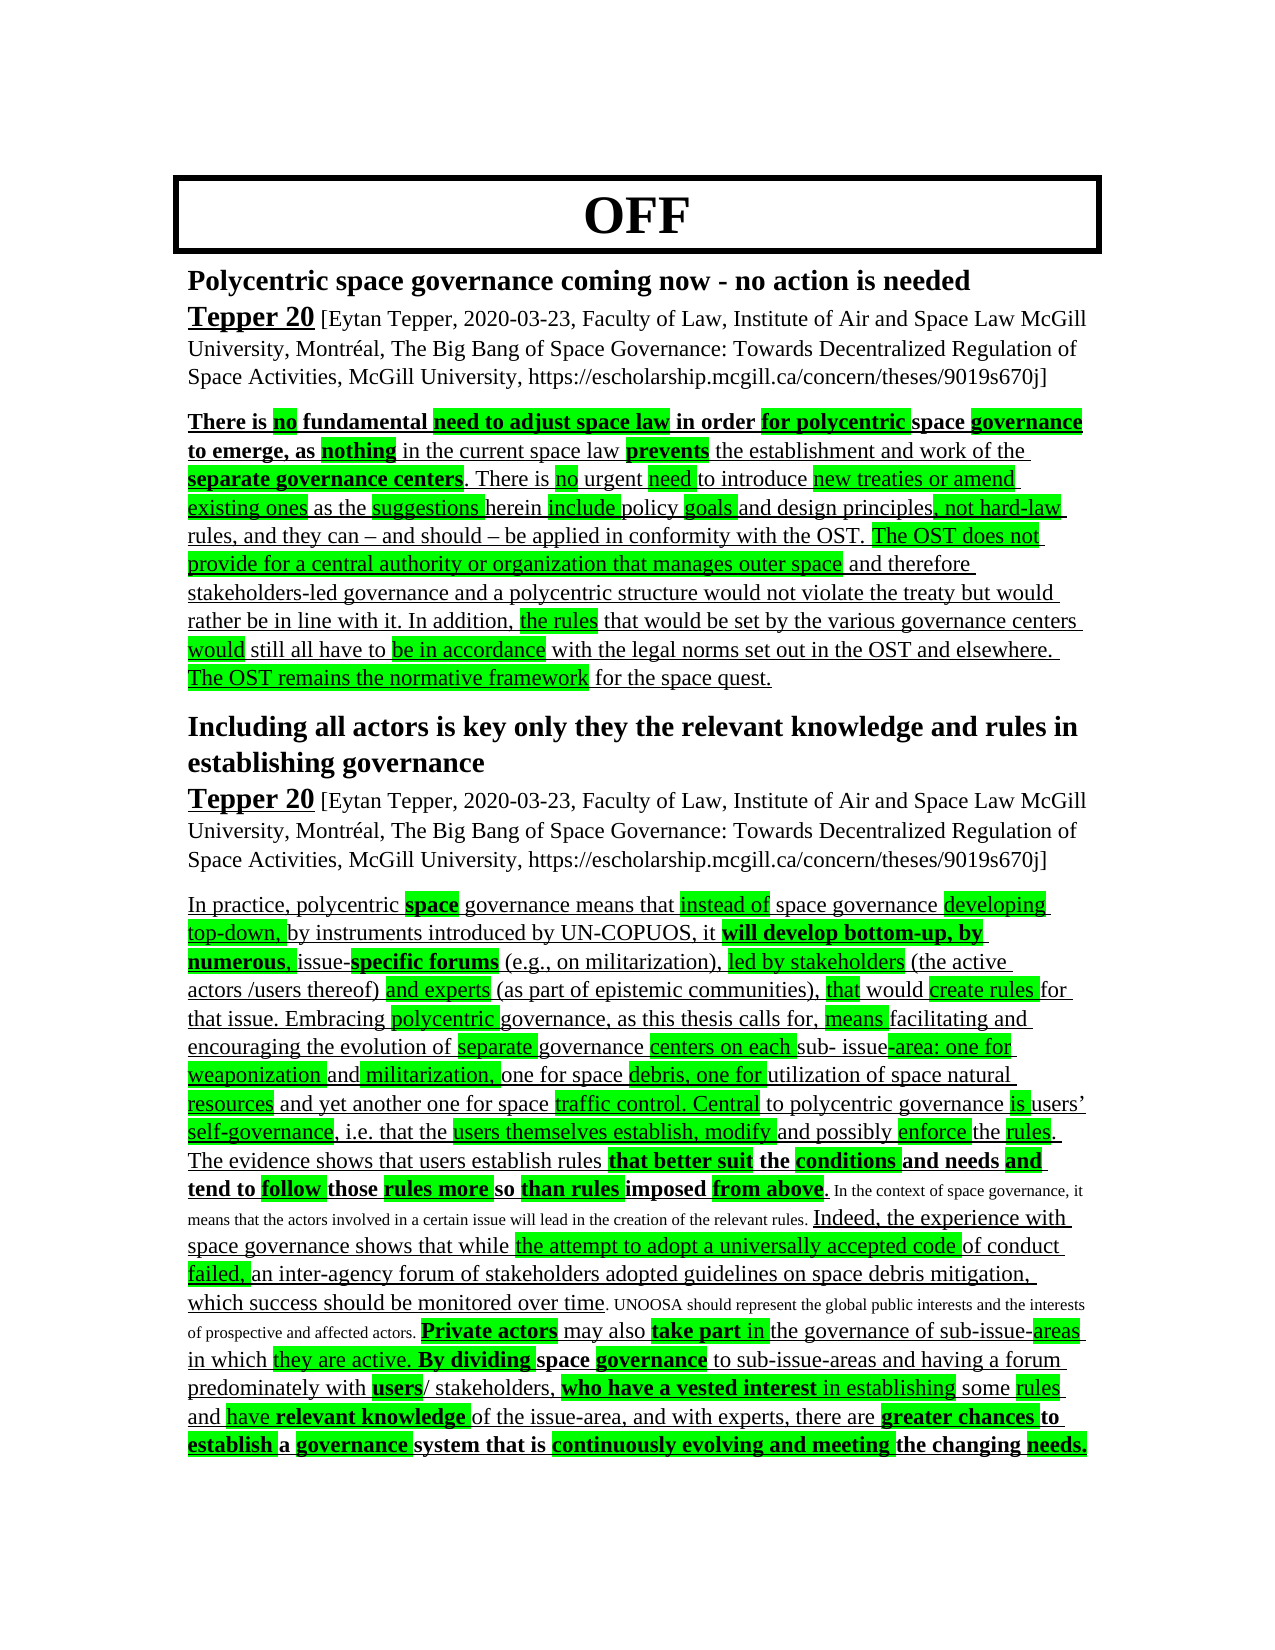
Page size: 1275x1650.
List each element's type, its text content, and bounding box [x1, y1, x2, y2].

text In practice, polycentric space governance means that instead of space governance developing top-down, by instruments introduced by UN-COPUOS, it will develop bottom-up, by numerous, issue-specific forums (e.g., on militarization), led by stakeholders (the active actors /users thereof) and experts (as part of epistemic communities), that would create rules for that issue. Embracing polycentric governance, as this thesis calls for, means facilitating and encouraging the evolution of separate governance centers on each sub- issue-area: one for weaponization and militarization, one for space debris, one for utilization of space natural resources and yet another one for space traffic control. Central to polycentric governance is users’ self-governance, i.e. that the users themselves establish, modify and possibly enforce the rules. The evidence shows that users establish rules that better suit the conditions and needs and tend to follow those rules more so than rules imposed from above. In the context of space governance, it means that the actors involved in a certain issue will lead in the creation of the relevant rules. Indeed, the experience with space governance shows that while the attempt to adopt a universally accepted code of conduct failed, an inter-agency forum of stakeholders adopted guidelines on space debris mitigation, which success should be monitored over time. UNOOSA should represent the global public interests and the interests of prospective and affected actors. Private actors may also take part in the governance of sub-issue-areas in which they are active. By dividing space governance to sub-issue-areas and having a forum predominately with users/ stakeholders, who have a vested interest in establishing some rules and have relevant knowledge of the issue-area, and with experts, there are greater chances to establish a governance system that is continuously evolving and meeting the changing needs. [187, 891, 1087, 1454]
subtitle Including all actors is key only they the relevant knowledge and rules in establishing governance [187, 709, 1087, 779]
text Tepper 20 [Eytan Tepper, 2020-03-23, Faculty of Law, Institute of Air and Space Law McGill University, Montréal, The Big Bang of Space Governance: Towards Decentralized Regulation of Space Activities, McGill University, https://escholarship.mcgill.ca/concern/theses/9019s670j] [187, 299, 1087, 389]
text Tepper 20 [Eytan Tepper, 2020-03-23, Faculty of Law, Institute of Air and Space Law McGill University, Montréal, The Big Bang of Space Governance: Towards Decentralized Regulation of Space Activities, McGill University, https://escholarship.mcgill.ca/concern/theses/9019s670j] [187, 782, 1087, 872]
subtitle OFF [179, 181, 1096, 248]
text There is no fundamental need to adjust space law in order for polycentric space governance to emerge, as nothing in the current space law prevents the establishment and work of the separate governance centers. There is no urgent need to introduce new treaties or amend existing ones as the suggestions herein include policy goals and design principles, not hard-law rules, and they can – and should – be applied in conformity with the OST. The OST does not provide for a central authority or organization that manages outer space and therefore stakeholders-led governance and a polycentric structure would not violate the treaty but would rather be in line with it. In addition, the rules that would be set by the various governance centers would still all have to be in accordance with the legal norms set out in the OST and elsewhere. The OST remains the normative framework for the space quest. [187, 408, 1087, 691]
subtitle Polycentric space governance coming now - no action is needed [187, 263, 1087, 297]
